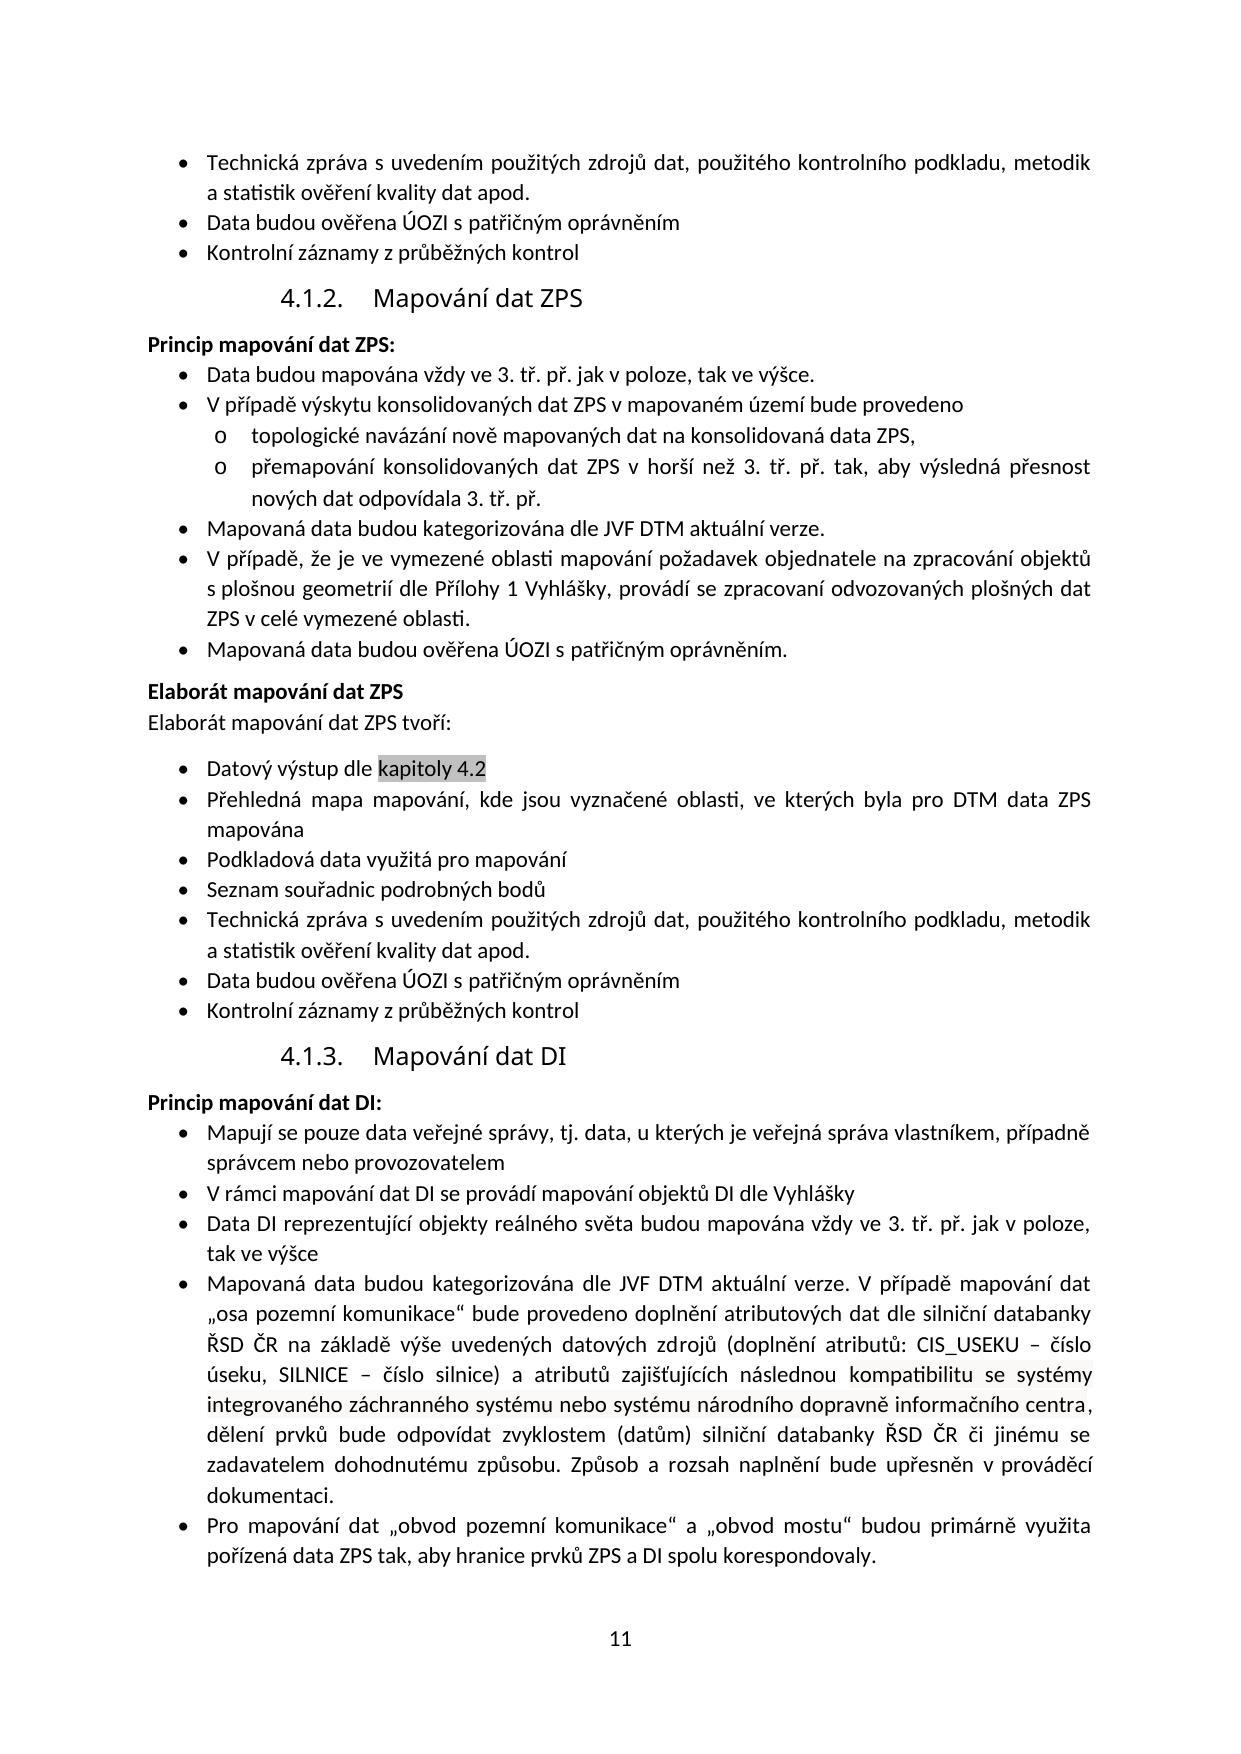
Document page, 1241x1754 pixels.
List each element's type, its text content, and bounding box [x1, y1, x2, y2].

list V rámci mapování dat DI se provádí mapování objektů DI dle Vyhlášky [177, 1179, 1093, 1207]
list Datový výstup dle kapitoly 4.2 [177, 754, 1093, 782]
list přemapování konsolidovaných dat ZPS v horší než 3. tř. př. tak, aby výsledná přesnost nových dat odpovídala 3. tř. př. [213, 452, 1093, 512]
list Pro mapování dat „obvod pozemní komunikace“ a „obvod mostu“ budou primárně využita pořízená data ZPS tak, aby hranice prvků ZPS a DI spolu korespondovaly. [177, 1511, 1093, 1569]
list Technická zpráva s uvedením použitých zdrojů dat, použitého kontrolního podkladu, metodik a statistik ověření kvality dat apod. [177, 148, 1093, 206]
list topologické navázání nově mapovaných dat na konsolidovaná data ZPS, [213, 421, 1093, 450]
text Princip mapování dat ZPS: [148, 330, 1093, 358]
list Kontrolní záznamy z průběžných kontrol [177, 996, 1093, 1024]
text Princip mapování dat DI: [148, 1088, 1093, 1116]
subtitle Mapování dat DI [280, 1039, 1093, 1073]
list Mapovaná data budou kategorizována dle JVF DTM aktuální verze. V případě mapování dat „osa pozemní komunikace“ bude provedeno doplnění atributových dat dle silniční databanky ŘSD ČR na základě výše uvedených datových zdrojů (doplnění atributů: CIS_USEKU – číslo úseku, SILNICE – číslo silnice) a atributů zajišťujících následnou kompatibilitu se systémy integrovaného záchranného systému nebo systému národního dopravně informačního centra, dělení prvků bude odpovídat zvyklostem (datům) silniční databanky ŘSD ČR či jinému se zadavatelem dohodnutému způsobu. Způsob a rozsah naplnění bude upřesněn v prováděcí dokumentaci. [177, 1269, 1093, 1509]
list Seznam souřadnic podrobných bodů [177, 875, 1093, 903]
text Elaborát mapování dat ZPS [148, 677, 1093, 705]
list V případě výskytu konsolidovaných dat ZPS v mapovaném území bude provedeno [177, 391, 1093, 419]
list Mapují se pouze data veřejné správy, tj. data, u kterých je veřejná správa vlastníkem, případně správcem nebo provozovatelem [177, 1118, 1093, 1177]
list Data budou mapována vždy ve 3. tř. př. jak v poloze, tak ve výšce. [177, 360, 1093, 388]
list Technická zpráva s uvedením použitých zdrojů dat, použitého kontrolního podkladu, metodik a statistik ověření kvality dat apod. [177, 906, 1093, 964]
list Podkladová data využitá pro mapování [177, 845, 1093, 873]
text Elaborát mapování dat ZPS tvoří: [148, 708, 1093, 736]
subtitle Mapování dat ZPS [280, 281, 1093, 315]
list Data budou ověřena ÚOZI s patřičným oprávněním [177, 208, 1093, 236]
list Data DI reprezentující objekty reálného světa budou mapována vždy ve 3. tř. př. jak v poloze, tak ve výšce [177, 1209, 1093, 1267]
list Mapovaná data budou kategorizována dle JVF DTM aktuální verze. [177, 514, 1093, 542]
list Kontrolní záznamy z průběžných kontrol [177, 238, 1093, 266]
list Přehledná mapa mapování, kde jsou vyznačené oblasti, ve kterých byla pro DTM data ZPS mapována [177, 785, 1093, 843]
list Mapovaná data budou ověřena ÚOZI s patřičným oprávněním. [177, 635, 1093, 663]
list Data budou ověřena ÚOZI s patřičným oprávněním [177, 966, 1093, 994]
list V případě, že je ve vymezené oblasti mapování požadavek objednatele na zpracování objektů s plošnou geometrií dle Přílohy 1 Vyhlášky, provádí se zpracovaní odvozovaných plošných dat ZPS v celé vymezené oblasti. [177, 544, 1093, 632]
